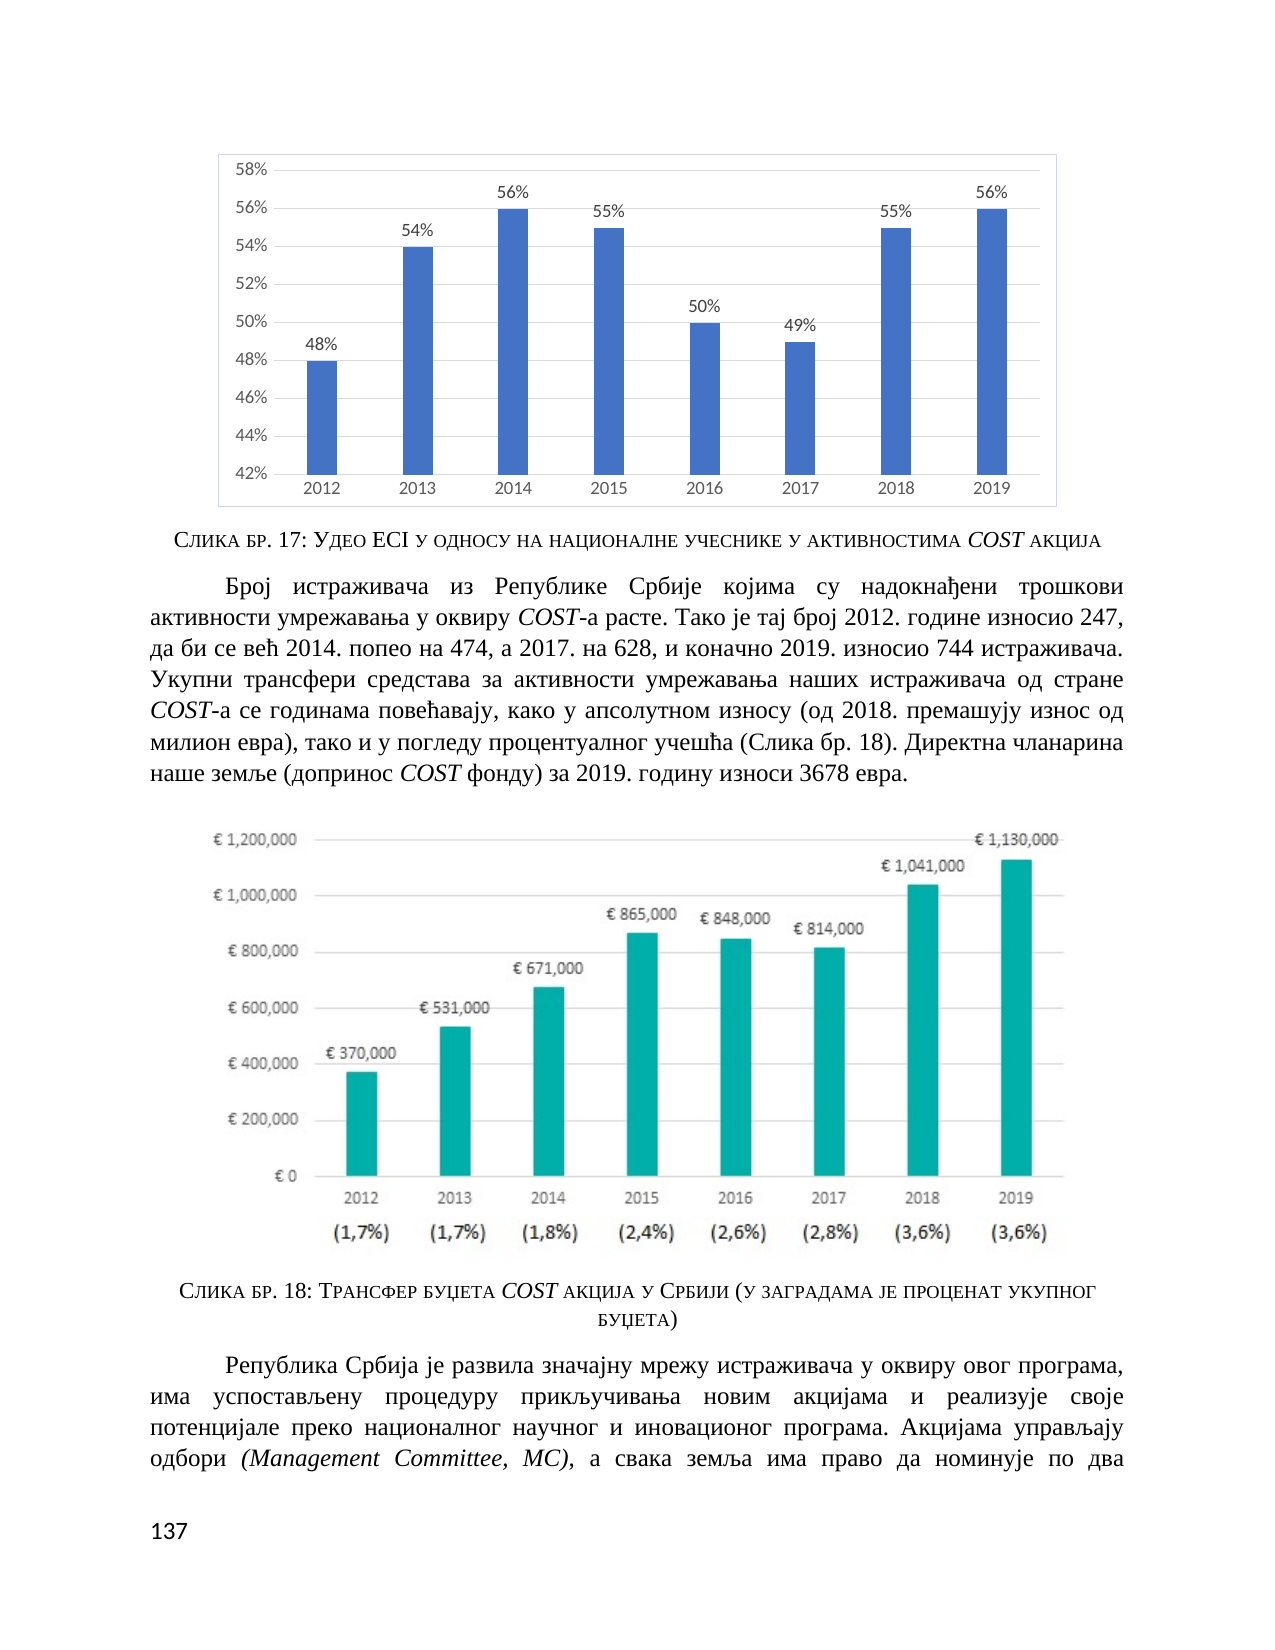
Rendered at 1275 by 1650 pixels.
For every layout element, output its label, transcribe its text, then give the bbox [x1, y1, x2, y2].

picture [202, 819, 1073, 1258]
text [150, 1350, 1125, 1472]
text Број истраживача из Републике Србије којима су надокнађени трошкови активности умрежавања у оквиру COST-а расте. Тако је тај број 2012. године износио 247, да би се већ 2014. попео на 474, а 2017. на 628, и коначно 2019. износио 744 истраживача. Укупни трансфери средстава за активности умрежавања наших истраживача од стране COST-а се годинама повећавају, како у апсолутном износу (од 2018. премашују износ од милион евра), тако и у погледу процентуалног учешћа (Слика бр. 18). Директна чланарина наше земље (допринос COST фонду) за 2019. годину износи 3678 евра. [150, 571, 1125, 786]
text Слика бр. 18: Трансфер буџета COST акција у Србији (у заградама је проценат укупног буџета) [150, 1277, 1125, 1332]
text Слика бр. 17: Удео ECI у односу на националне учеснике у активностима COST акција [150, 526, 1125, 553]
